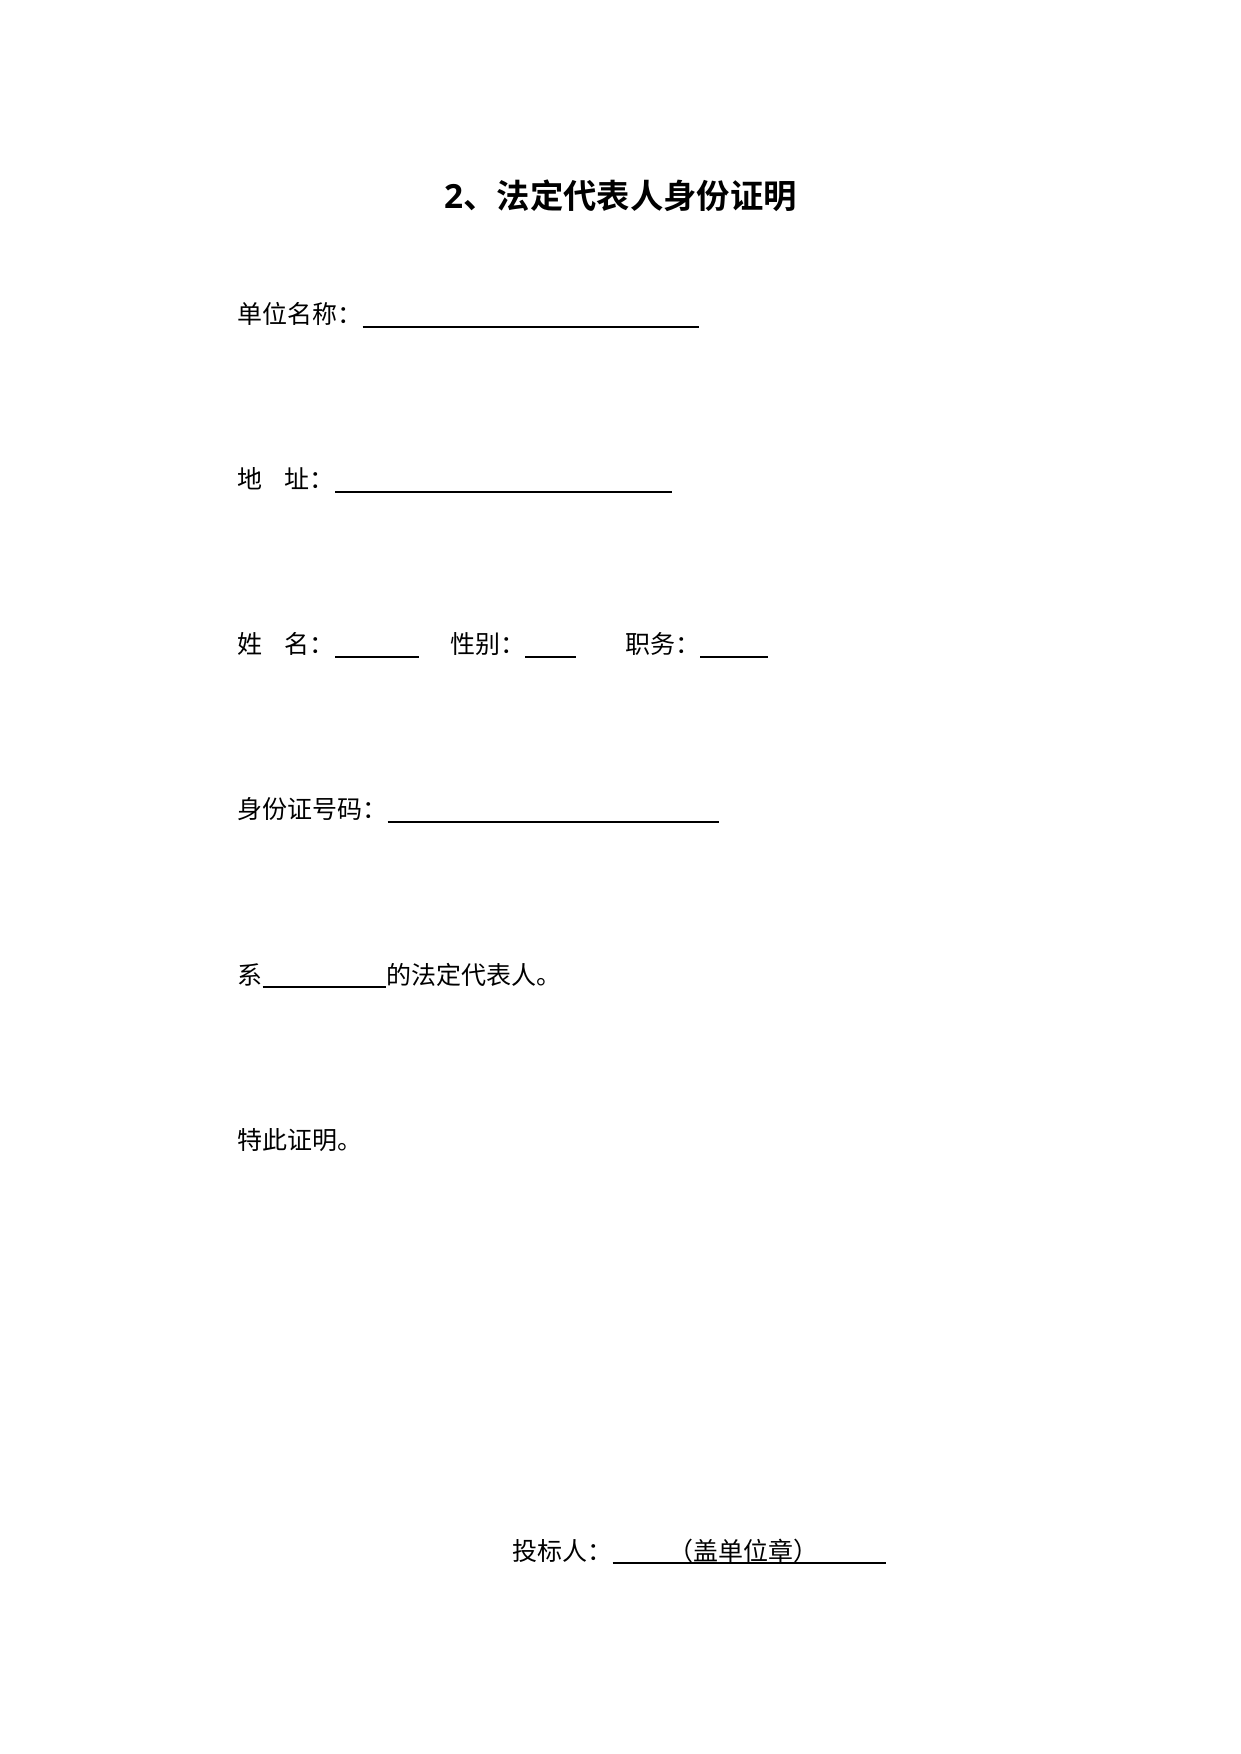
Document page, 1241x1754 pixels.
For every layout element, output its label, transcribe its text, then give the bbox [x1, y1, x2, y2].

text 投标人： （盖单位章） [187, 1517, 1053, 1582]
text 地 址： [187, 445, 1053, 510]
text 姓 名： 性别： 职务： [187, 611, 1053, 676]
text 身份证号码： [187, 776, 1053, 841]
text 2、法定代表人身份证明 [187, 162, 1053, 227]
text 系 的法定代表人。 [187, 941, 1053, 1006]
text 特此证明。 [187, 1106, 1053, 1171]
text 单位名称： [187, 280, 1053, 345]
